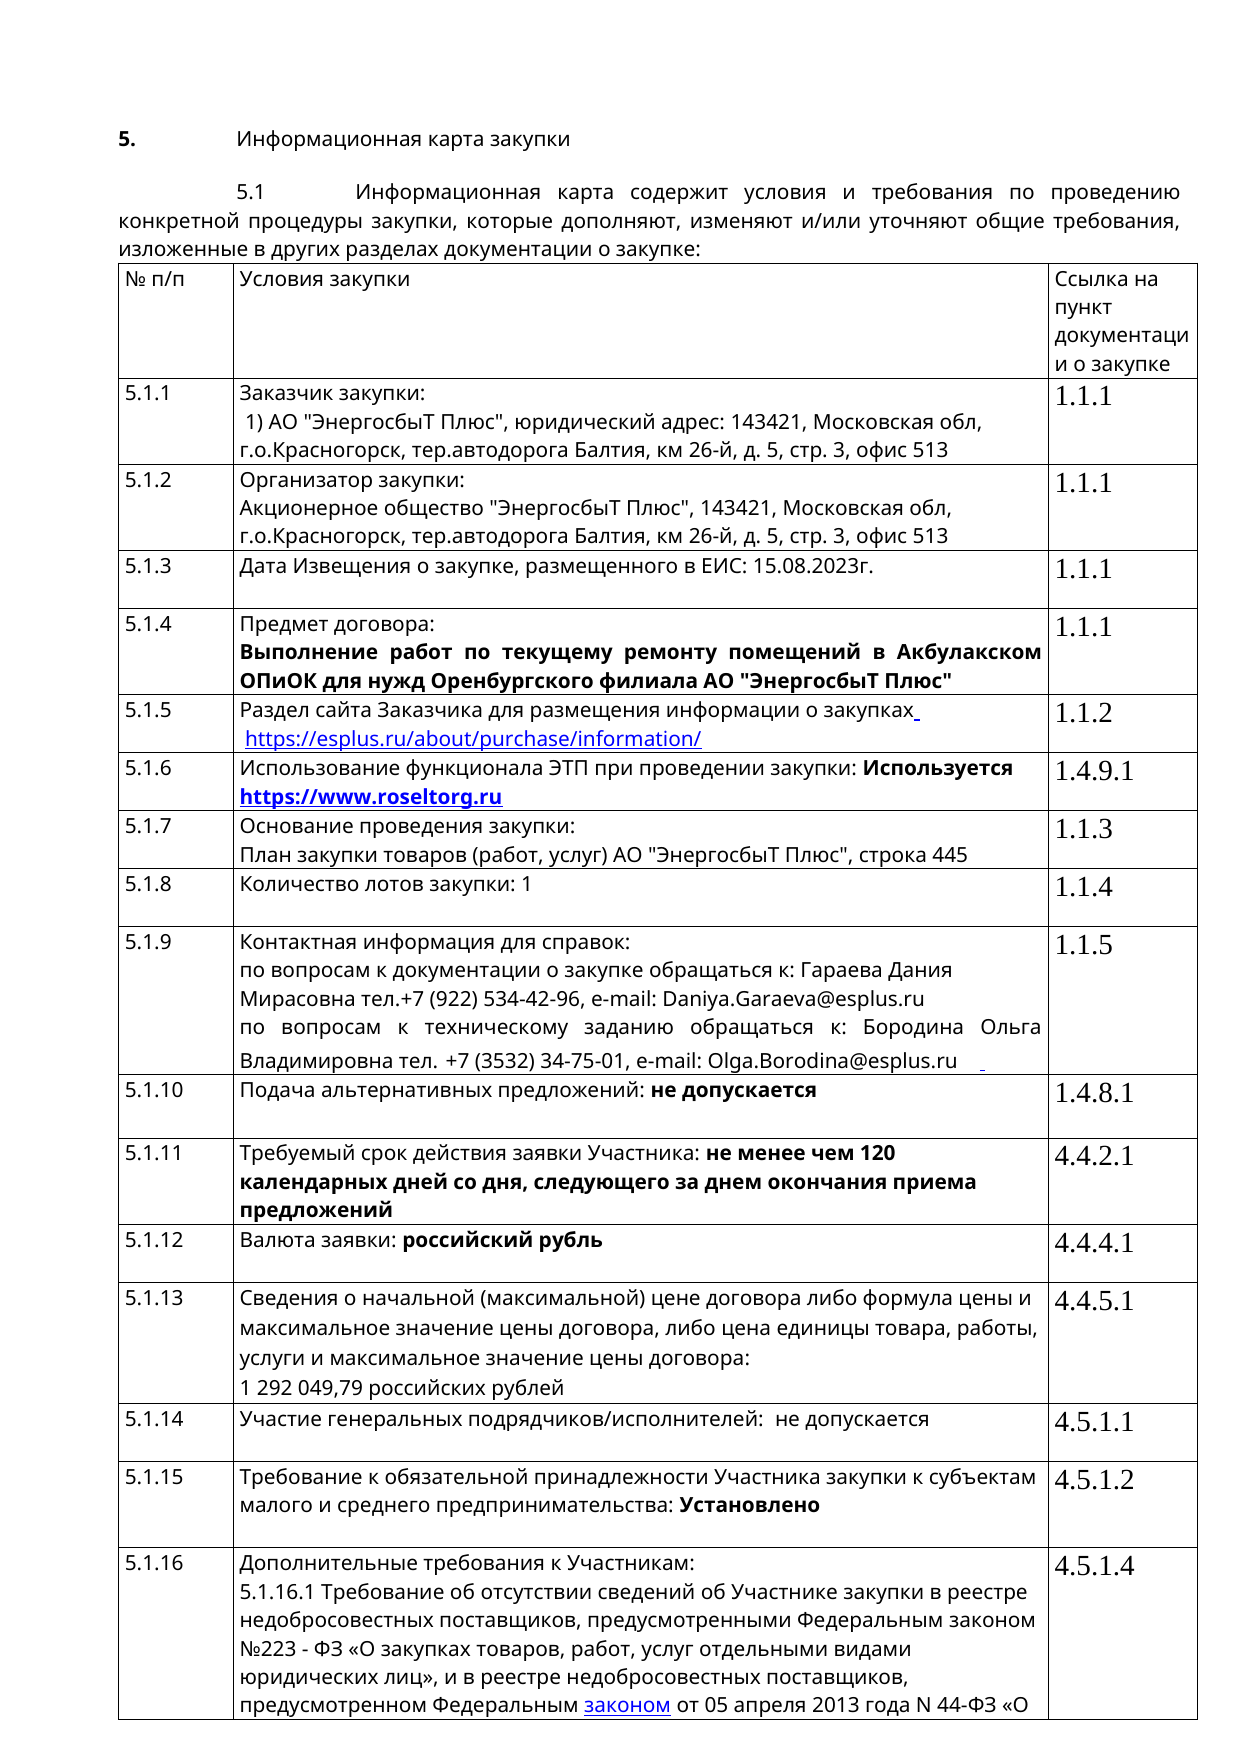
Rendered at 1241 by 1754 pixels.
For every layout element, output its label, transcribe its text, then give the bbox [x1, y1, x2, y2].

table_cell Требование к обязательной принадлежности Участника закупки к субъектам малого и среднего предпринимательства: Установлено [234, 1462, 1048, 1547]
table_cell Сведения о начальной (максимальной) цене договора либо формула цены и максимальное значение цены договора, либо цена единицы товара, работы, услуги и максимальное значение цены договора: 1 292 049,79 российских рублей [234, 1283, 1048, 1403]
table_cell 1.4.8.1 [1049, 753, 1197, 810]
table_header Условия закупки [234, 264, 1048, 377]
table_cell Использование функционала ЭТП при проведении закупки: Используется https://www.roseltorg.ru [234, 753, 1048, 810]
table_cell Заказчик закупки: 1) АО "ЭнергосбыТ Плюс", юридический адрес: 143421, Московская обл, г.о.Красногорск, тер.автодорога Балтия, км 26-й, д. 5, стр. 3, офис 513 [234, 379, 1048, 464]
table_cell [119, 753, 233, 810]
table_cell [119, 1075, 233, 1137]
table_cell Участие генеральных подрядчиков/исполнителей: не допускается [234, 1404, 1048, 1461]
table_cell [119, 1462, 233, 1547]
table_cell [119, 695, 233, 752]
table_cell 4.5.1.1 [1049, 1404, 1197, 1461]
table_cell Валюта заявки: российский рубль [234, 1225, 1048, 1282]
table_cell [119, 609, 233, 694]
table_cell 1.1.4 [1049, 869, 1197, 926]
table_cell [119, 1283, 233, 1403]
table_cell [119, 379, 233, 464]
table_cell 1.1.1 [1049, 609, 1197, 694]
table_cell 4.4.4.1 [1049, 1225, 1197, 1282]
table_header Ссылка на пункт документации о закупке [1049, 264, 1197, 377]
table_cell 1.1.1 [1049, 551, 1197, 608]
table_cell Дата Извещения о закупке, размещенного в ЕИС: 15.08.2023г. [234, 551, 1048, 608]
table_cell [234, 1548, 1048, 1719]
table_cell Раздел сайта Заказчика для размещения информации о закупках https://esplus.ru/about/purchase/information/ [234, 695, 1048, 752]
table_cell 1.1.2 [1049, 695, 1197, 752]
table_cell [119, 869, 233, 926]
table_cell [119, 1548, 233, 1719]
table_cell 1.1.5 [1049, 927, 1197, 1074]
table_cell 4.5.1.2 [1049, 1462, 1197, 1547]
table_cell Требуемый срок действия заявки Участника: не менее чем 120 календарных дней со дня, следующего за днем окончания приема предложений [234, 1139, 1048, 1224]
table_cell Количество лотов закупки: 1 [234, 869, 1048, 926]
table_cell [119, 551, 233, 608]
table_cell 4.5.1.4 [1049, 1548, 1197, 1719]
subtitle Информационная карта закупки [118, 124, 1181, 152]
table_cell Основание проведения закупки: План закупки товаров (работ, услуг) АО "ЭнергосбыТ Плюс", строка 445 [234, 811, 1048, 868]
table_cell 4.4.2.1 [1049, 1139, 1197, 1224]
table_cell Подача альтернативных предложений: не допускается [234, 1075, 1048, 1137]
table_cell [119, 1404, 233, 1461]
table_cell [119, 465, 233, 550]
table_cell [119, 927, 233, 1074]
text 5.1 Информационная карта содержит условия и требования по проведению конкретной процедуры закупки, которые дополняют, изменяют и/или уточняют общие требования, изложенные в других разделах документации о закупке: [118, 177, 1181, 263]
table_cell 1.1.1 [1049, 465, 1197, 550]
table_cell 1.1.3 [1049, 811, 1197, 868]
table_header № п/п [119, 264, 233, 377]
table_cell 1.4.7.1 [1049, 1075, 1197, 1137]
table_cell [119, 1139, 233, 1224]
table_cell 4.4.5.1 [1049, 1283, 1197, 1403]
table_cell Организатор закупки: Акционерное общество "ЭнергосбыТ Плюс", 143421, Московская обл, г.о.Красногорск, тер.автодорога Балтия, км 26-й, д. 5, стр. 3, офис 513 [234, 465, 1048, 550]
table_cell [119, 1225, 233, 1282]
table_cell Предмет договора: Выполнение работ по текущему ремонту помещений в Акбулакском ОПиОК для нужд Оренбургского филиала АО "ЭнергосбыТ Плюс" [234, 609, 1048, 694]
table_cell 1.1.1 [1049, 379, 1197, 464]
table_cell Контактная информация для справок: по вопросам к документации о закупке обращаться к: Гараева Дания Мирасовна тел.+7 (922) 534-42-96, e-mail: Daniya.Garaeva@esplus.ru по вопросам к техническому заданию обращаться к: Бородина Ольга Владимировна тел. +7 (3532) 34-75-01, e-mail: Olga.Borodina@esplus.ru [234, 927, 1048, 1074]
table_cell [119, 811, 233, 868]
